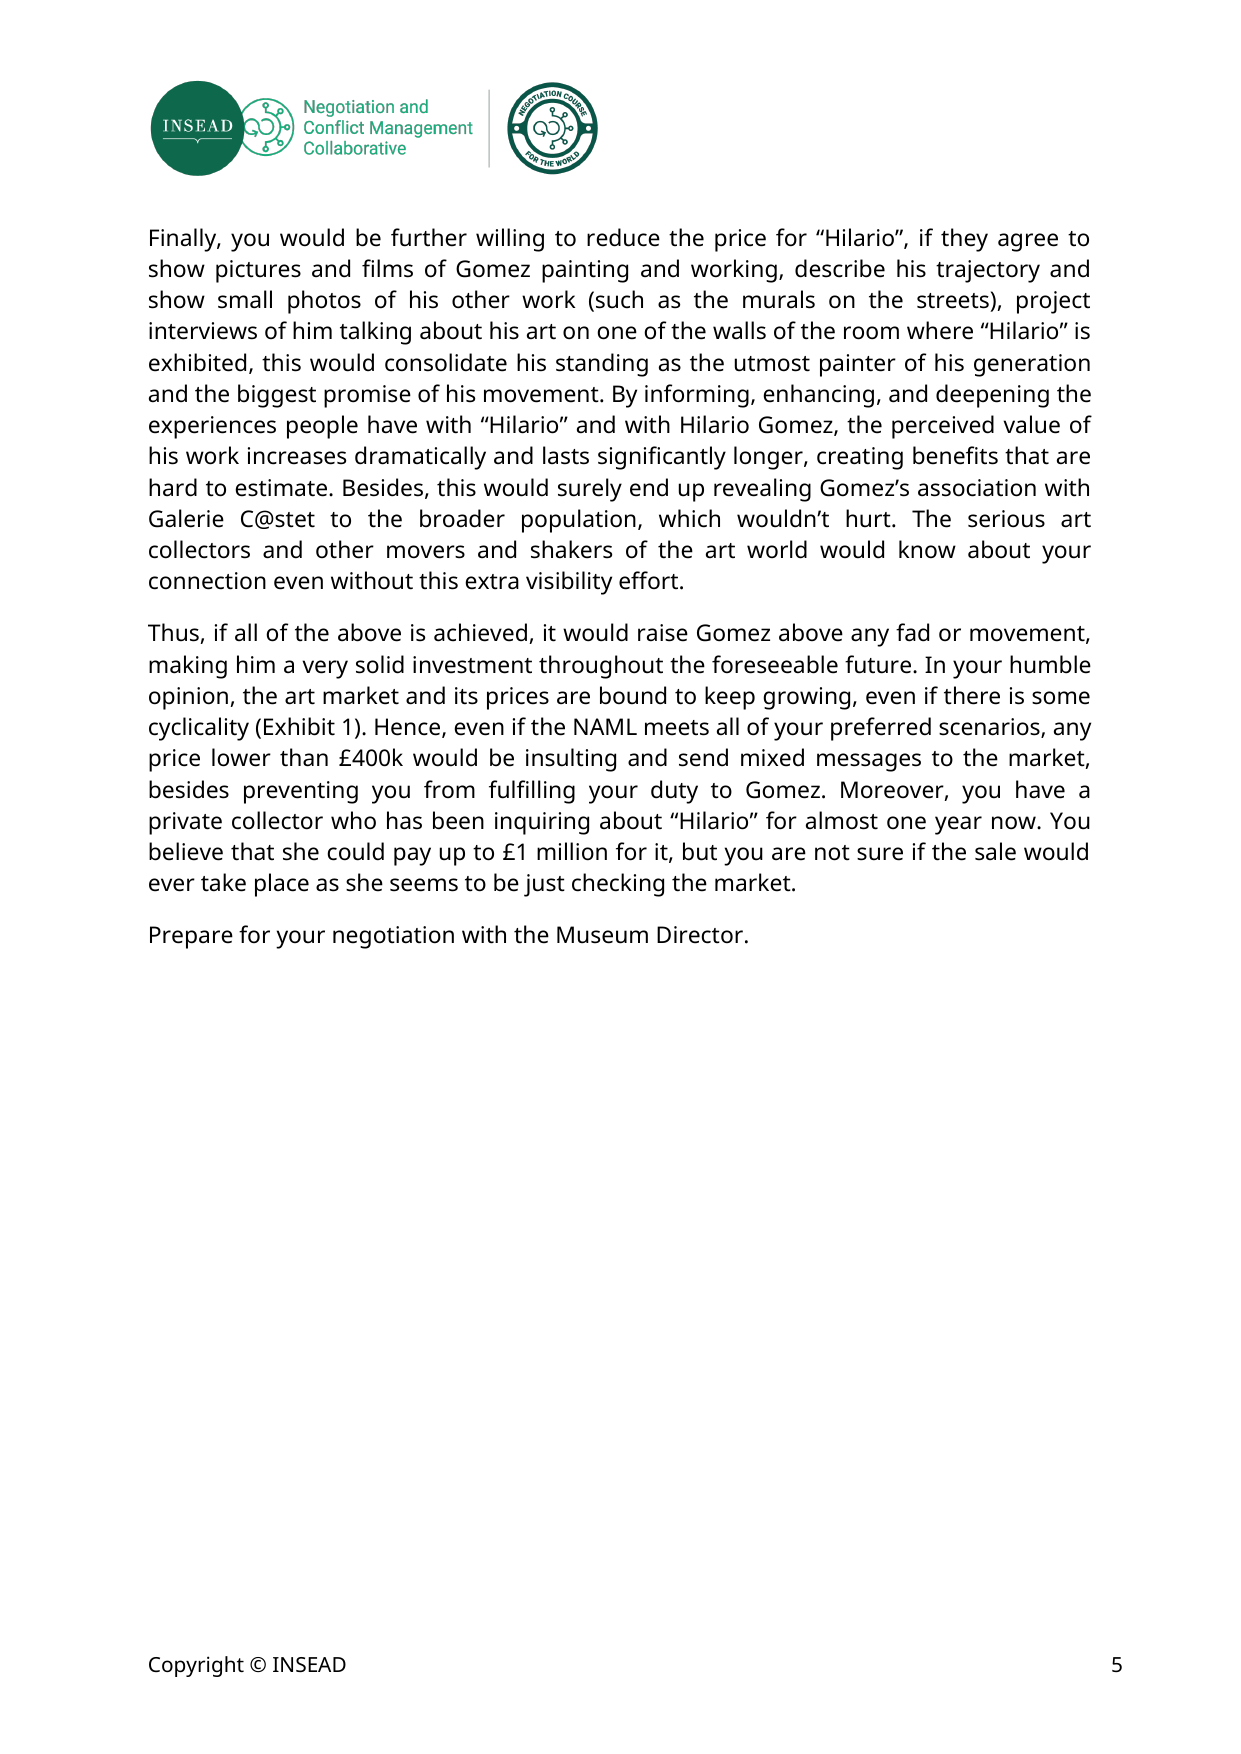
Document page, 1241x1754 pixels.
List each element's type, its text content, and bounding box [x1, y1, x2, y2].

text Prepare for your negotiation with the Museum Director. [148, 919, 1092, 951]
picture [147, 75, 601, 182]
text Finally, you would be further willing to reduce the price for “Hilario”, if they agree to show pictures and films of Gomez painting and working, describe his trajectory and show small photos of his other work (such as the murals on the streets), project interviews of him talking about his art on one of the walls of the room where “Hilario” is exhibited, this would consolidate his standing as the utmost painter of his generation and the biggest promise of his movement. By informing, enhancing, and deepening the experiences people have with “Hilario” and with Hilario Gomez, the perceived value of his work increases dramatically and lasts significantly longer, creating benefits that are hard to estimate. Besides, this would surely end up revealing Gomez’s association with Galerie C@stet to the broader population, which wouldn’t hurt. The serious art collectors and other movers and shakers of the art world would know about your connection even without this extra visibility effort. [148, 221, 1092, 596]
text Thus, if all of the above is achieved, it would raise Gomez above any fad or movement, making him a very solid investment throughout the foreseeable future. In your humble opinion, the art market and its prices are bound to keep growing, even if there is some cyclicality (Exhibit 1). Hence, even if the NAML meets all of your preferred scenarios, any price lower than £400k would be insulting and send mixed messages to the market, besides preventing you from fulfilling your duty to Gomez. Moreover, you have a private collector who has been inquiring about “Hilario” for almost one year now. You believe that she could pay up to £1 million for it, but you are not sure if the sale would ever take place as she seems to be just checking the market. [148, 617, 1092, 898]
